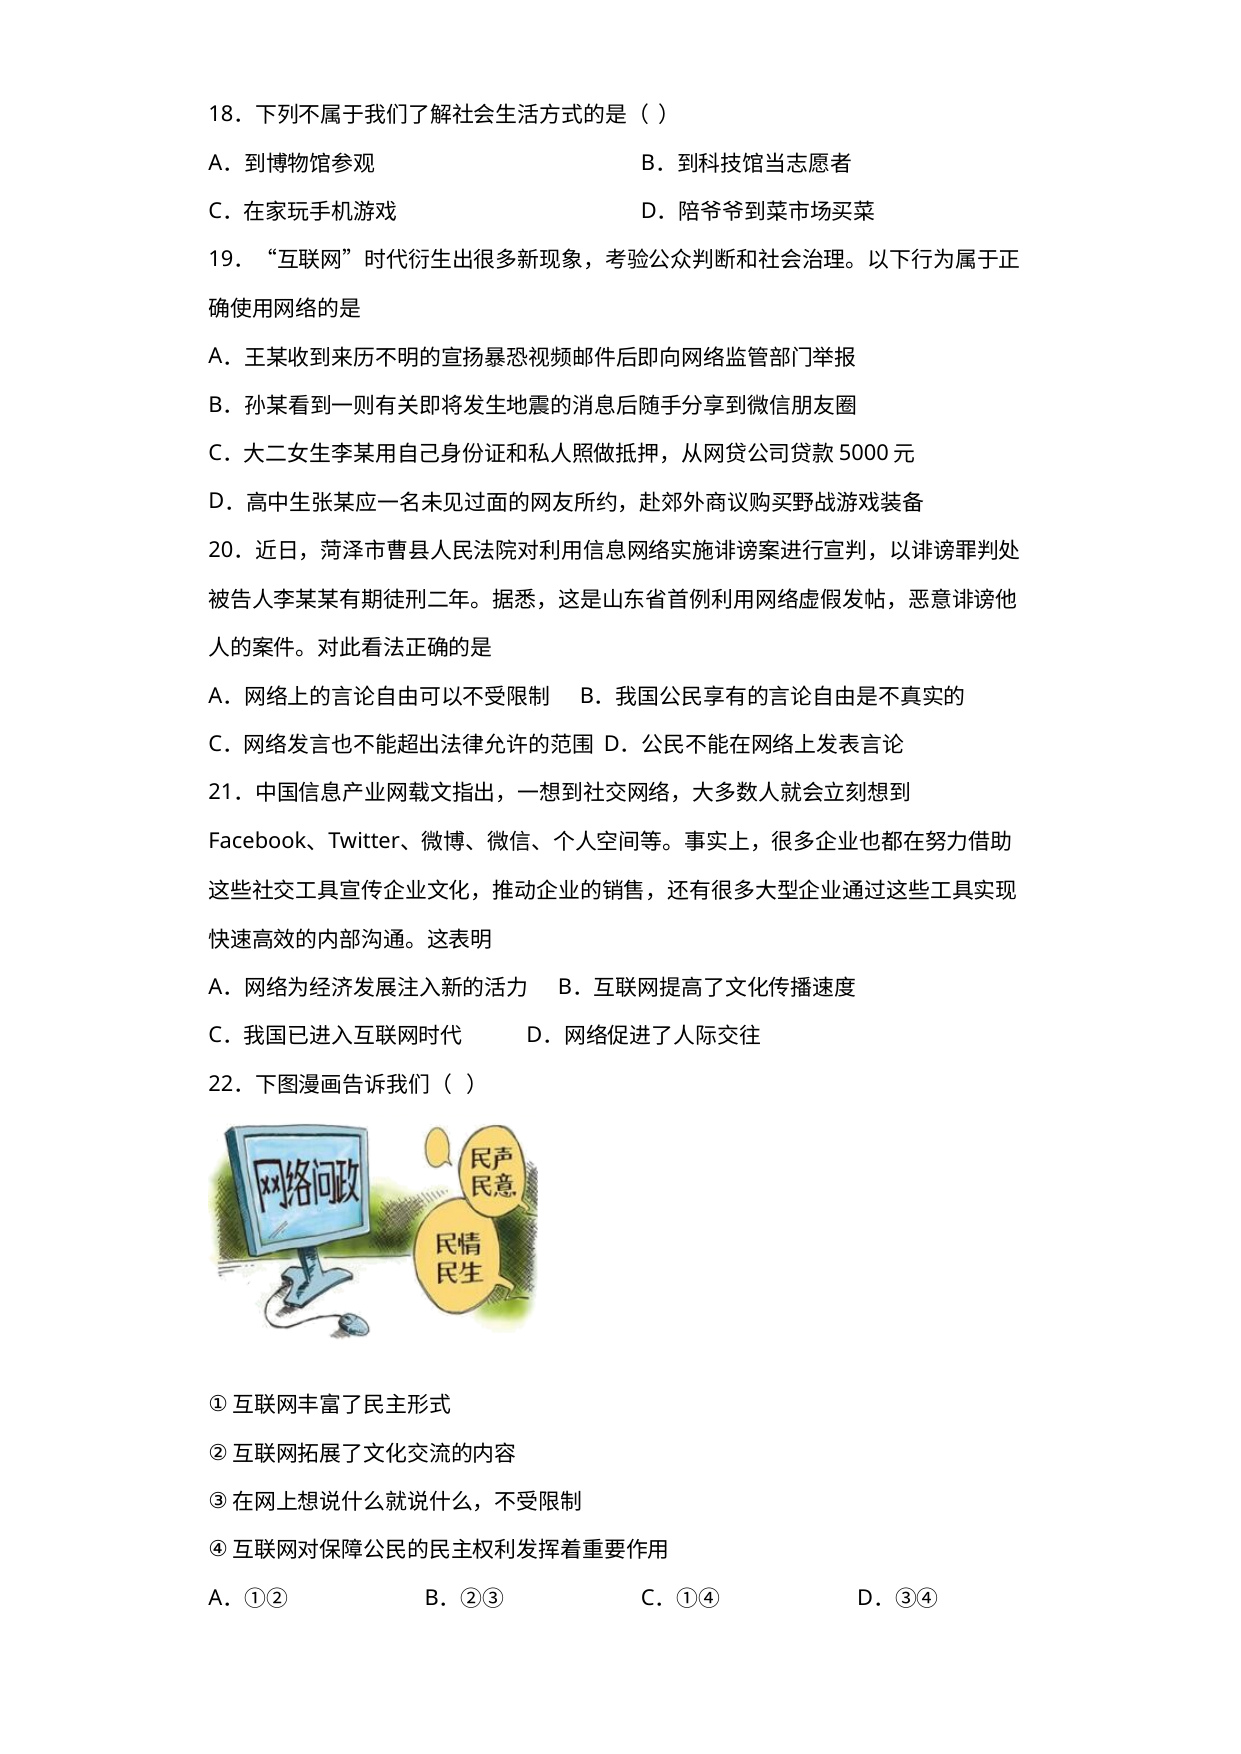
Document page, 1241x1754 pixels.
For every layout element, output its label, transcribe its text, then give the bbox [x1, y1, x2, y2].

text A．到博物馆参观 B．到科技馆当志愿者 [208, 145, 1032, 178]
text D．高中生张某应一名未见过面的网友所约，赴郊外商议购买野战游戏装备 [208, 484, 1032, 517]
text C．在家玩手机游戏 D．陪爷爷到菜市场买菜 [208, 194, 1032, 226]
text 18．下列不属于我们了解社会生活方式的是（ ） [208, 97, 1032, 129]
text C．网络发言也不能超出法律允许的范围 D．公民不能在网络上发表言论 [208, 727, 1032, 759]
text ④互联网对保障公民的民主权利发挥着重要作用 [208, 1532, 1032, 1564]
text A．王某收到来历不明的宣扬暴恐视频邮件后即向网络监管部门举报 [208, 339, 1032, 372]
text ②互联网拓展了文化交流的内容 [208, 1435, 1032, 1468]
text 21．中国信息产业网载文指出，一想到社交网络，大多数人就会立刻想到Facebook、Twitter、微博、微信、个人空间等。事实上，很多企业也都在努力借助这些社交工具宣传企业文化，推动企业的销售，还有很多大型企业通过这些工具实现快速高效的内部沟通。这表明 [208, 775, 1032, 954]
text A．①② B．②③ C．①④ D．③④ [208, 1580, 1032, 1613]
text A．网络上的言论自由可以不受限制 B．我国公民享有的言论自由是不真实的 [208, 678, 1032, 711]
text 20．近日，菏泽市曹县人民法院对利用信息网络实施诽谤案进行宣判，以诽谤罪判处被告人李某某有期徒刑二年。据悉，这是山东省首例利用网络虚假发帖，恶意诽谤他人的案件。对此看法正确的是 [208, 532, 1032, 662]
text B．孙某看到一则有关即将发生地震的消息后随手分享到微信朋友圈 [208, 387, 1032, 420]
text 22．下图漫画告诉我们（ ） [208, 1066, 1032, 1099]
text A．网络为经济发展注入新的活力 B．互联网提高了文化传播速度 [208, 969, 1032, 1002]
picture [208, 1114, 538, 1343]
text C．大二女生李某用自己身份证和私人照做抵押，从网贷公司贷款5000元 [208, 436, 1032, 468]
text C．我国已进入互联网时代 D．网络促进了人际交往 [208, 1018, 1032, 1050]
text 19．“互联网”时代衍生出很多新现象，考验公众判断和社会治理。以下行为属于正确使用网络的是 [208, 242, 1032, 323]
text ③在网上想说什么就说什么，不受限制 [208, 1484, 1032, 1516]
text ①互联网丰富了民主形式 [208, 1387, 1032, 1419]
